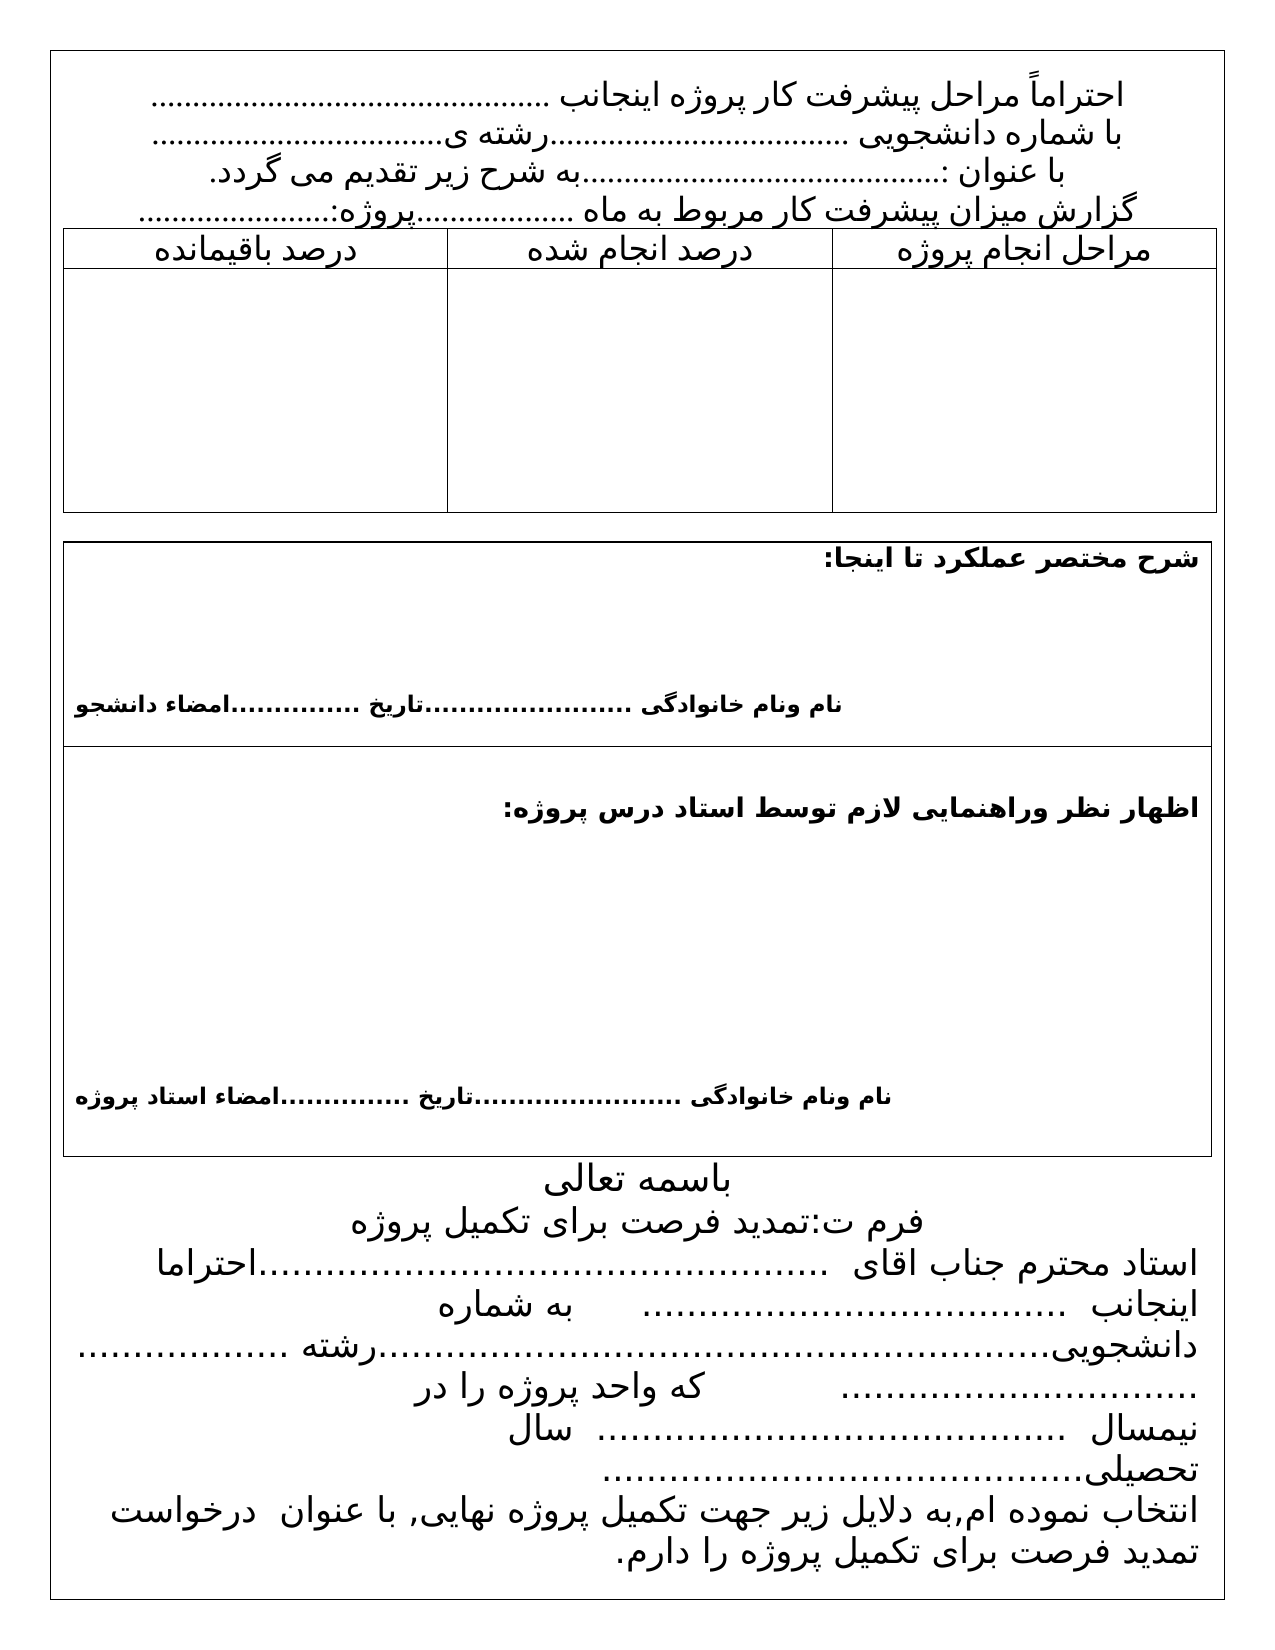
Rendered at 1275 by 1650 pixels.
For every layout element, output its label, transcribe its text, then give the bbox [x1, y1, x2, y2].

text گزارش میزان پیشرفت کار مربوط به ماه ...................پروژه:....................... [75, 190, 1200, 228]
text احتراماً مراحل پیشرفت کار پروژه اینجانب ................................................ [75, 75, 1200, 113]
text با شماره دانشجویی ....................................رشته ی................................... [75, 113, 1200, 152]
table_cell [64, 269, 447, 512]
table_header درصد انجام شده [448, 229, 832, 268]
text باسمه تعالی [75, 1157, 1200, 1201]
text استاد محترم جناب اقای ...................................................احتراما اینجانب ...................................... به شماره دانشجویی............................................................رشته ................................................... که واحد پروژه را در نیمسال .......................................... سال تحصیلی........................................... [75, 1242, 1200, 1489]
table_cell اظهار نظر وراهنمایی لازم توسط استاد درس پروژه: نام ونام خانوادگی ........................تاریخ ...............امضاء استاد پروژه [64, 747, 1211, 1156]
text انتخاب نموده ام,به دلایل زیر جهت تکمیل پروژه نهایی, با عنوان درخواست تمدید فرصت برای تکمیل پروژه را دارم. [75, 1489, 1200, 1572]
table_cell [833, 269, 1216, 512]
table_header درصد باقیمانده [64, 229, 447, 268]
table_cell [448, 269, 832, 512]
table_header مراحل انجام پروژه [833, 229, 1216, 268]
text با عنوان :...........................................به شرح زیر تقدیم می گردد. [75, 152, 1200, 190]
table_header شرح مختصر عملکرد تا اینجا: نام ونام خانوادگی ........................تاریخ ...............امضاء دانشجو [64, 543, 1211, 746]
text فرم ت:تمدید فرصت برای تکمیل پروژه [75, 1201, 1200, 1242]
